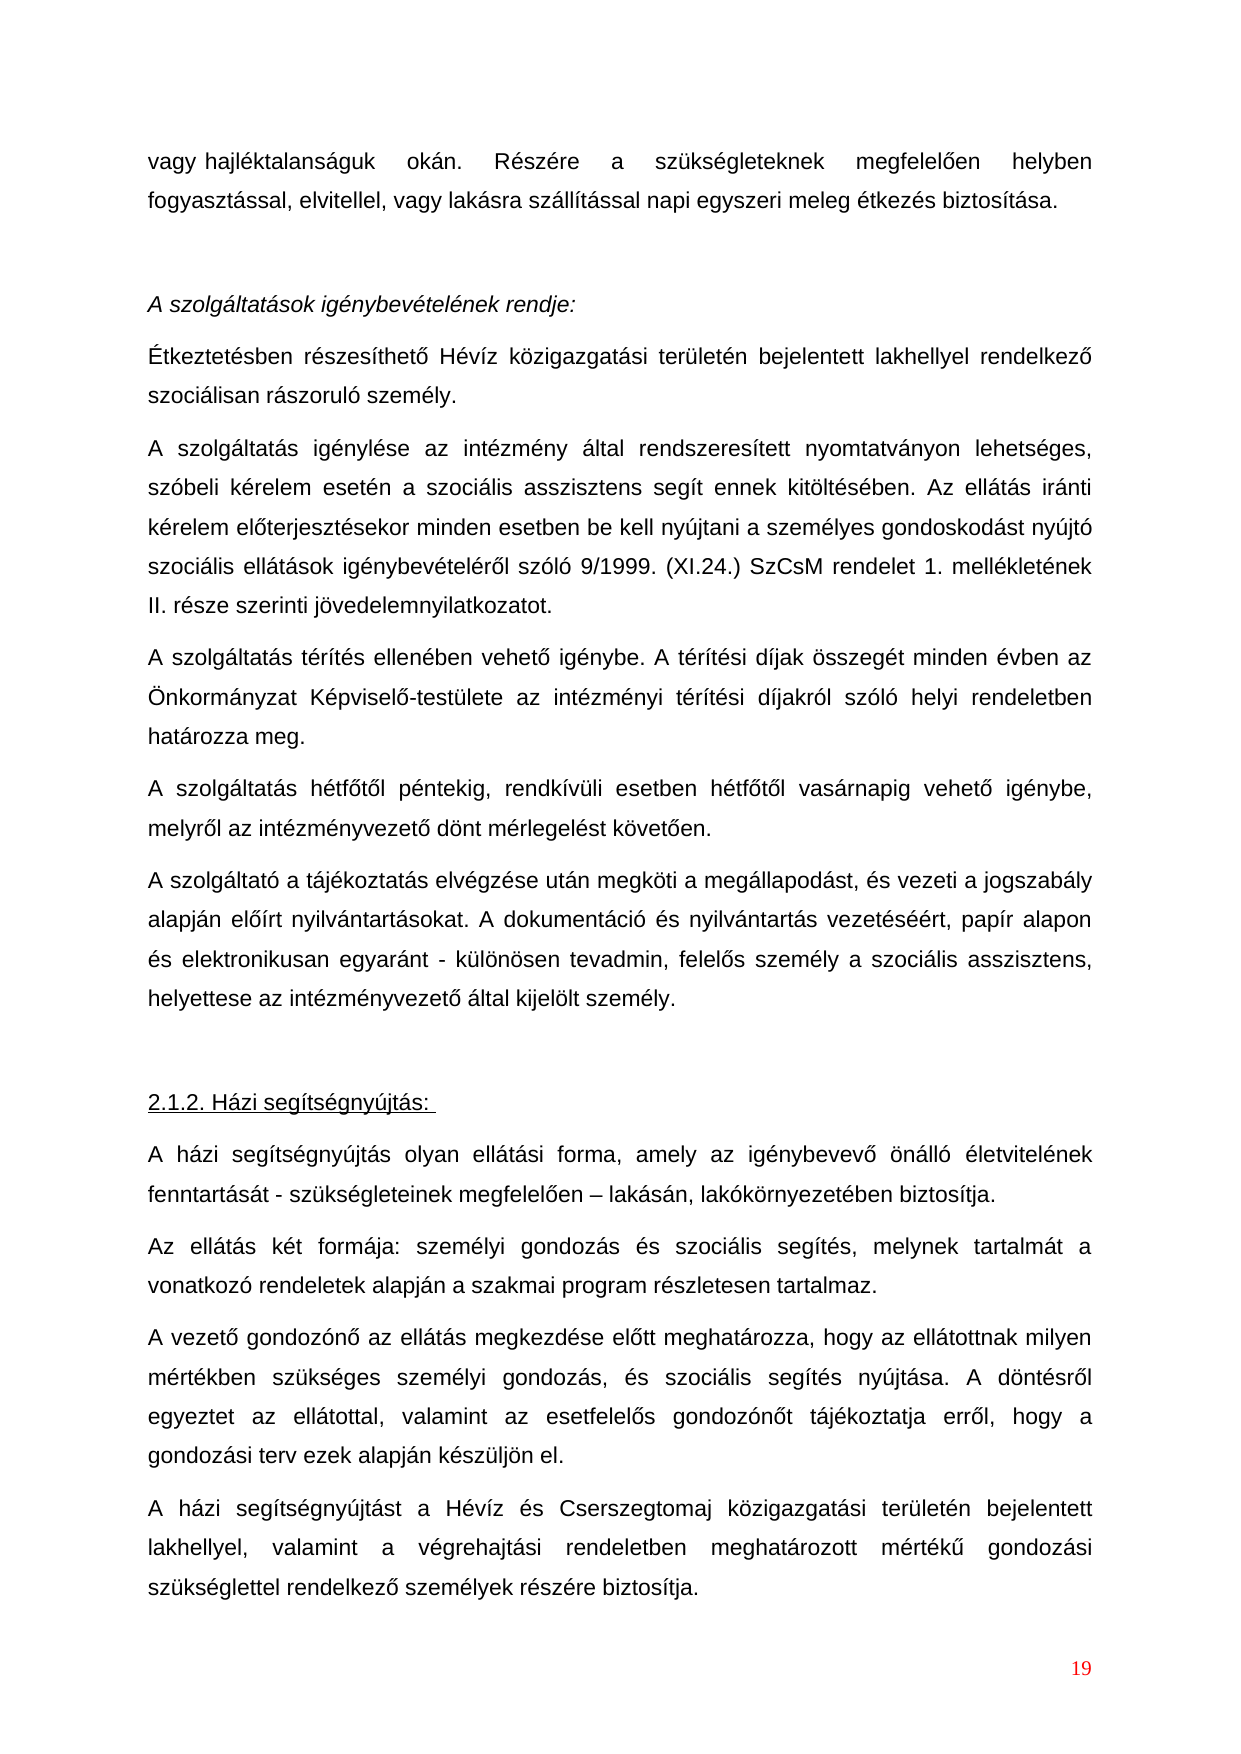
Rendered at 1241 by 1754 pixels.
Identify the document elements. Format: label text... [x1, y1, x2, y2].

text A házi segítségnyújtás olyan ellátási forma, amely az igénybevevő önálló életvitelének fenntartását - szükségleteinek megfelelően – lakásán, lakókörnyezetében biztosítja. [148, 1141, 1093, 1207]
text A házi segítségnyújtást a Hévíz és Cserszegtomaj közigazgatási területén bejelentett lakhellyel, valamint a végrehajtási rendeletben meghatározott mértékű gondozási szükséglettel rendelkező személyek részére biztosítja. [148, 1494, 1093, 1600]
text Az ellátás két formája: személyi gondozás és szociális segítés, melynek tartalmát a vonatkozó rendeletek alapján a szakmai program részletesen tartalmaz. [148, 1233, 1093, 1298]
text A szolgáltatás térítés ellenében vehető igénybe. A térítési díjak összegét minden évben az Önkormányzat Képviselő-testülete az intézményi térítési díjakról szóló helyi rendeletben határozza meg. [148, 644, 1093, 750]
text A szolgáltatások igénybevételének rendje: [148, 291, 1093, 317]
text 2.1.2. Házi segítségnyújtás: [148, 1089, 1093, 1116]
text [148, 148, 1093, 213]
text A szolgáltatás igénylése az intézmény által rendszeresített nyomtatványon lehetséges, szóbeli kérelem esetén a szociális asszisztens segít ennek kitöltésében. Az ellátás iránti kérelem előterjesztésekor minden esetben be kell nyújtani a személyes gondoskodást nyújtó szociális ellátások igénybevételéről szóló 9/1999. (XI.24.) SzCsM rendelet 1. mellékletének II. része szerinti jövedelemnyilatkozatot. [148, 434, 1093, 619]
text Étkeztetésben részesíthető Hévíz közigazgatási területén bejelentett lakhellyel rendelkező szociálisan rászoruló személy. [148, 343, 1093, 409]
text A vezető gondozónő az ellátás megkezdése előtt meghatározza, hogy az ellátottnak milyen mértékben szükséges személyi gondozás, és szociális segítés nyújtása. A döntésről egyeztet az ellátottal, valamint az esetfelelős gondozónőt tájékoztatja erről, hogy a gondozási terv ezek alapján készüljön el. [148, 1324, 1093, 1469]
text A szolgáltatás hétfőtől péntekig, rendkívüli esetben hétfőtől vasárnapig vehető igénybe, melyről az intézményvezető dönt mérlegelést követően. [148, 775, 1093, 841]
text A szolgáltató a tájékoztatás elvégzése után megköti a megállapodást, és vezeti a jogszabály alapján előírt nyilvántartásokat. A dokumentáció és nyilvántartás vezetéséért, papír alapon és elektronikusan egyaránt - különösen tevadmin, felelős személy a szociális asszisztens, helyettese az intézményvezető által kijelölt személy. [148, 867, 1093, 1012]
